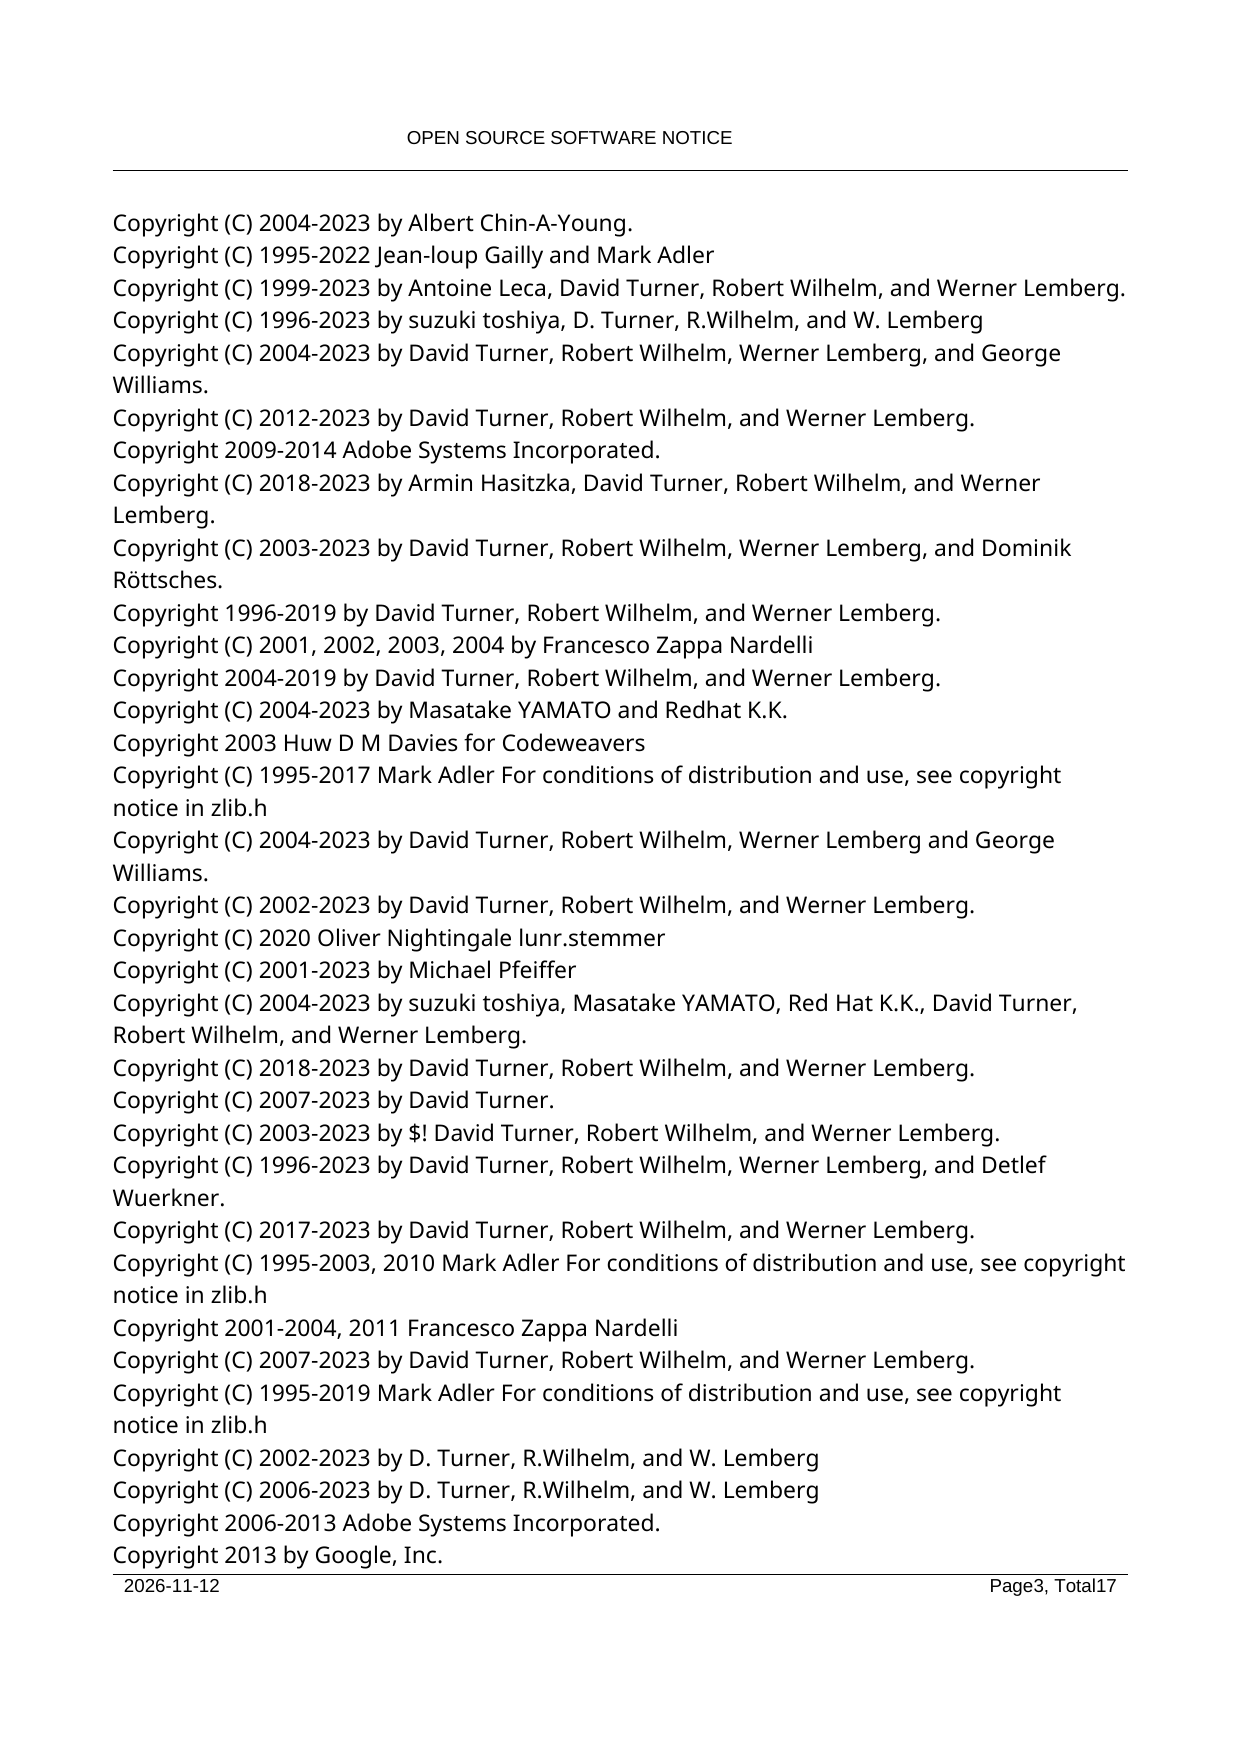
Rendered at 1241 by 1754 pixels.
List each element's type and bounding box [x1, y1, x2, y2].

text [112, 206, 1128, 1571]
